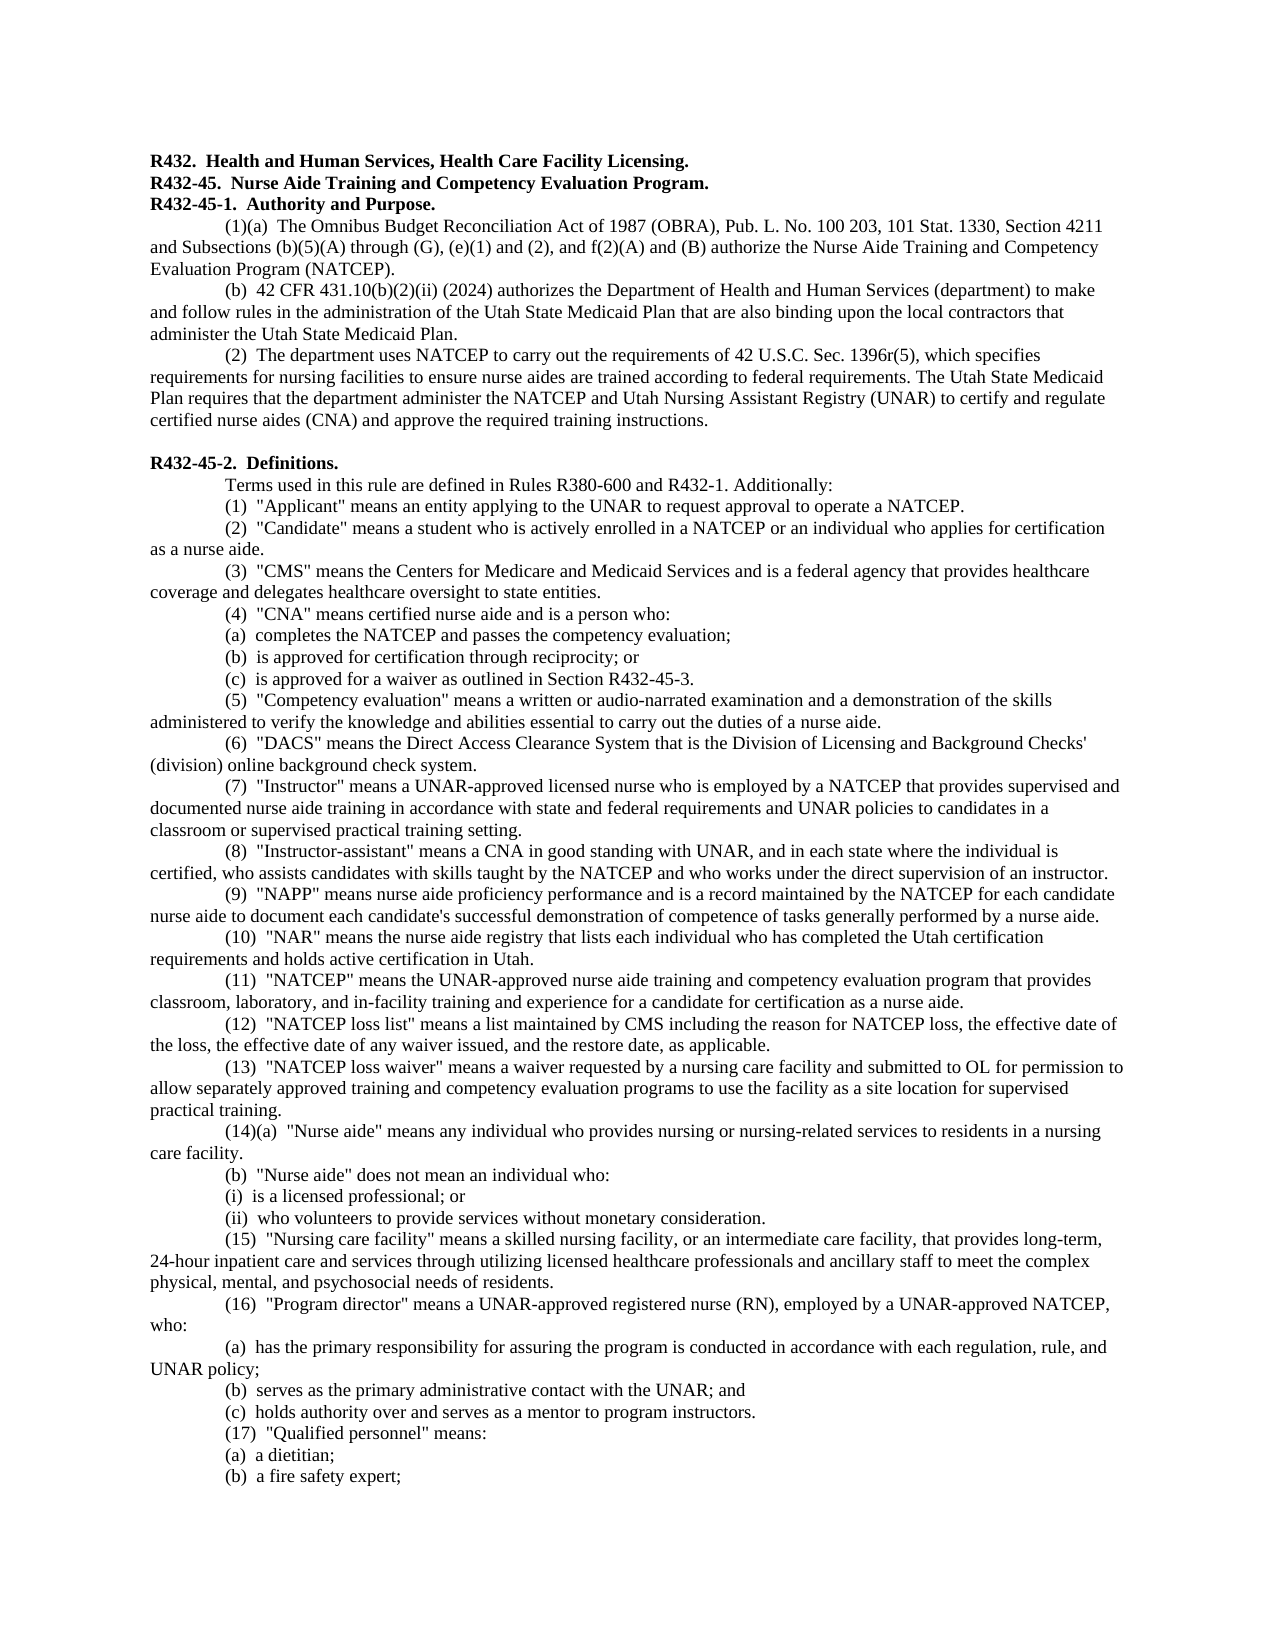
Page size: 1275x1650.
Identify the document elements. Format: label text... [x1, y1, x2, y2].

text (17) "Qualified personnel" means: [150, 1422, 1125, 1444]
text (ii) who volunteers to provide services without monetary consideration. [150, 1207, 1125, 1228]
text (a) has the primary responsibility for assuring the program is conducted in accordance with each regulation, rule, and UNAR policy; [150, 1336, 1125, 1379]
text R432-45-1. Authority and Purpose. [150, 193, 1125, 215]
text (12) "NATCEP loss list" means a list maintained by CMS including the reason for NATCEP loss, the effective date of the loss, the effective date of any waiver issued, and the restore date, as applicable. [150, 1012, 1125, 1056]
text (1) "Applicant" means an entity applying to the UNAR to request approval to operate a NATCEP. [150, 495, 1125, 517]
text R432-45-2. Definitions. [150, 452, 1125, 473]
text (10) "NAR" means the nurse aide registry that lists each individual who has completed the Utah certification requirements and holds active certification in Utah. [150, 926, 1125, 969]
text (5) "Competency evaluation" means a written or audio-narrated examination and a demonstration of the skills administered to verify the knowledge and abilities essential to carry out the duties of a nurse aide. [150, 689, 1125, 732]
text (11) "NATCEP" means the UNAR-approved nurse aide training and competency evaluation program that provides classroom, laboratory, and in-facility training and experience for a candidate for certification as a nurse aide. [150, 969, 1125, 1012]
text (16) "Program director" means a UNAR-approved registered nurse (RN), employed by a UNAR-approved NATCEP, who: [150, 1293, 1125, 1336]
text (4) "CNA" means certified nurse aide and is a person who: [150, 603, 1125, 624]
text (b) serves as the primary administrative contact with the UNAR; and [150, 1379, 1125, 1401]
text (1)(a) The Omnibus Budget Reconciliation Act of 1987 (OBRA), Pub. L. No. 100 203, 101 Stat. 1330, Section 4211 and Subsections (b)(5)(A) through (G), (e)(1) and (2), and f(2)(A) and (B) authorize the Nurse Aide Training and Competency Evaluation Program (NATCEP). [150, 215, 1125, 279]
text (b) 42 CFR 431.10(b)(2)(ii) (2024) authorizes the Department of Health and Human Services (department) to make and follow rules in the administration of the Utah State Medicaid Plan that are also binding upon the local contractors that administer the Utah State Medicaid Plan. [150, 279, 1125, 344]
text (a) completes the NATCEP and passes the competency evaluation; [150, 624, 1125, 646]
text (c) is approved for a waiver as outlined in Section R432-45-3. [150, 667, 1125, 689]
text (3) "CMS" means the Centers for Medicare and Medicaid Services and is a federal agency that provides healthcare coverage and delegates healthcare oversight to state entities. [150, 560, 1125, 603]
text (c) holds authority over and serves as a mentor to program instructors. [150, 1401, 1125, 1422]
text (b) is approved for certification through reciprocity; or [150, 646, 1125, 667]
text (2) "Candidate" means a student who is actively enrolled in a NATCEP or an individual who applies for certification as a nurse aide. [150, 517, 1125, 560]
text (8) "Instructor-assistant" means a CNA in good standing with UNAR, and in each state where the individual is certified, who assists candidates with skills taught by the NATCEP and who works under the direct supervision of an instructor. [150, 840, 1125, 883]
text (7) "Instructor" means a UNAR-approved licensed nurse who is employed by a NATCEP that provides supervised and documented nurse aide training in accordance with state and federal requirements and UNAR policies to candidates in a classroom or supervised practical training setting. [150, 775, 1125, 840]
text (15) "Nursing care facility" means a skilled nursing facility, or an intermediate care facility, that provides long-term, 24-hour inpatient care and services through utilizing licensed healthcare professionals and ancillary staff to meet the complex physical, mental, and psychosocial needs of residents. [150, 1228, 1125, 1293]
text (2) The department uses NATCEP to carry out the requirements of 42 U.S.C. Sec. 1396r(5), which specifies requirements for nursing facilities to ensure nurse aides are trained according to federal requirements. The Utah State Medicaid Plan requires that the department administer the NATCEP and Utah Nursing Assistant Registry (UNAR) to certify and regulate certified nurse aides (CNA) and approve the required training instructions. [150, 344, 1125, 430]
text (9) "NAPP" means nurse aide proficiency performance and is a record maintained by the NATCEP for each candidate nurse aide to document each candidate's successful demonstration of competence of tasks generally performed by a nurse aide. [150, 883, 1125, 926]
text R432-45. Nurse Aide Training and Competency Evaluation Program. [150, 172, 1125, 193]
text (i) is a licensed professional; or [150, 1185, 1125, 1207]
text (b) "Nurse aide" does not mean an individual who: [150, 1163, 1125, 1185]
text (14)(a) "Nurse aide" means any individual who provides nursing or nursing-related services to residents in a nursing care facility. [150, 1120, 1125, 1163]
text (a) a dietitian; [150, 1444, 1125, 1465]
text (b) a fire safety expert; [150, 1465, 1125, 1487]
text Terms used in this rule are defined in Rules R380-600 and R432-1. Additionally: [150, 473, 1125, 495]
text R432. Health and Human Services, Health Care Facility Licensing. [150, 150, 1125, 172]
text (6) "DACS" means the Direct Access Clearance System that is the Division of Licensing and Background Checks' (division) online background check system. [150, 732, 1125, 775]
text (13) "NATCEP loss waiver" means a waiver requested by a nursing care facility and submitted to OL for permission to allow separately approved training and competency evaluation programs to use the facility as a site location for supervised practical training. [150, 1056, 1125, 1120]
